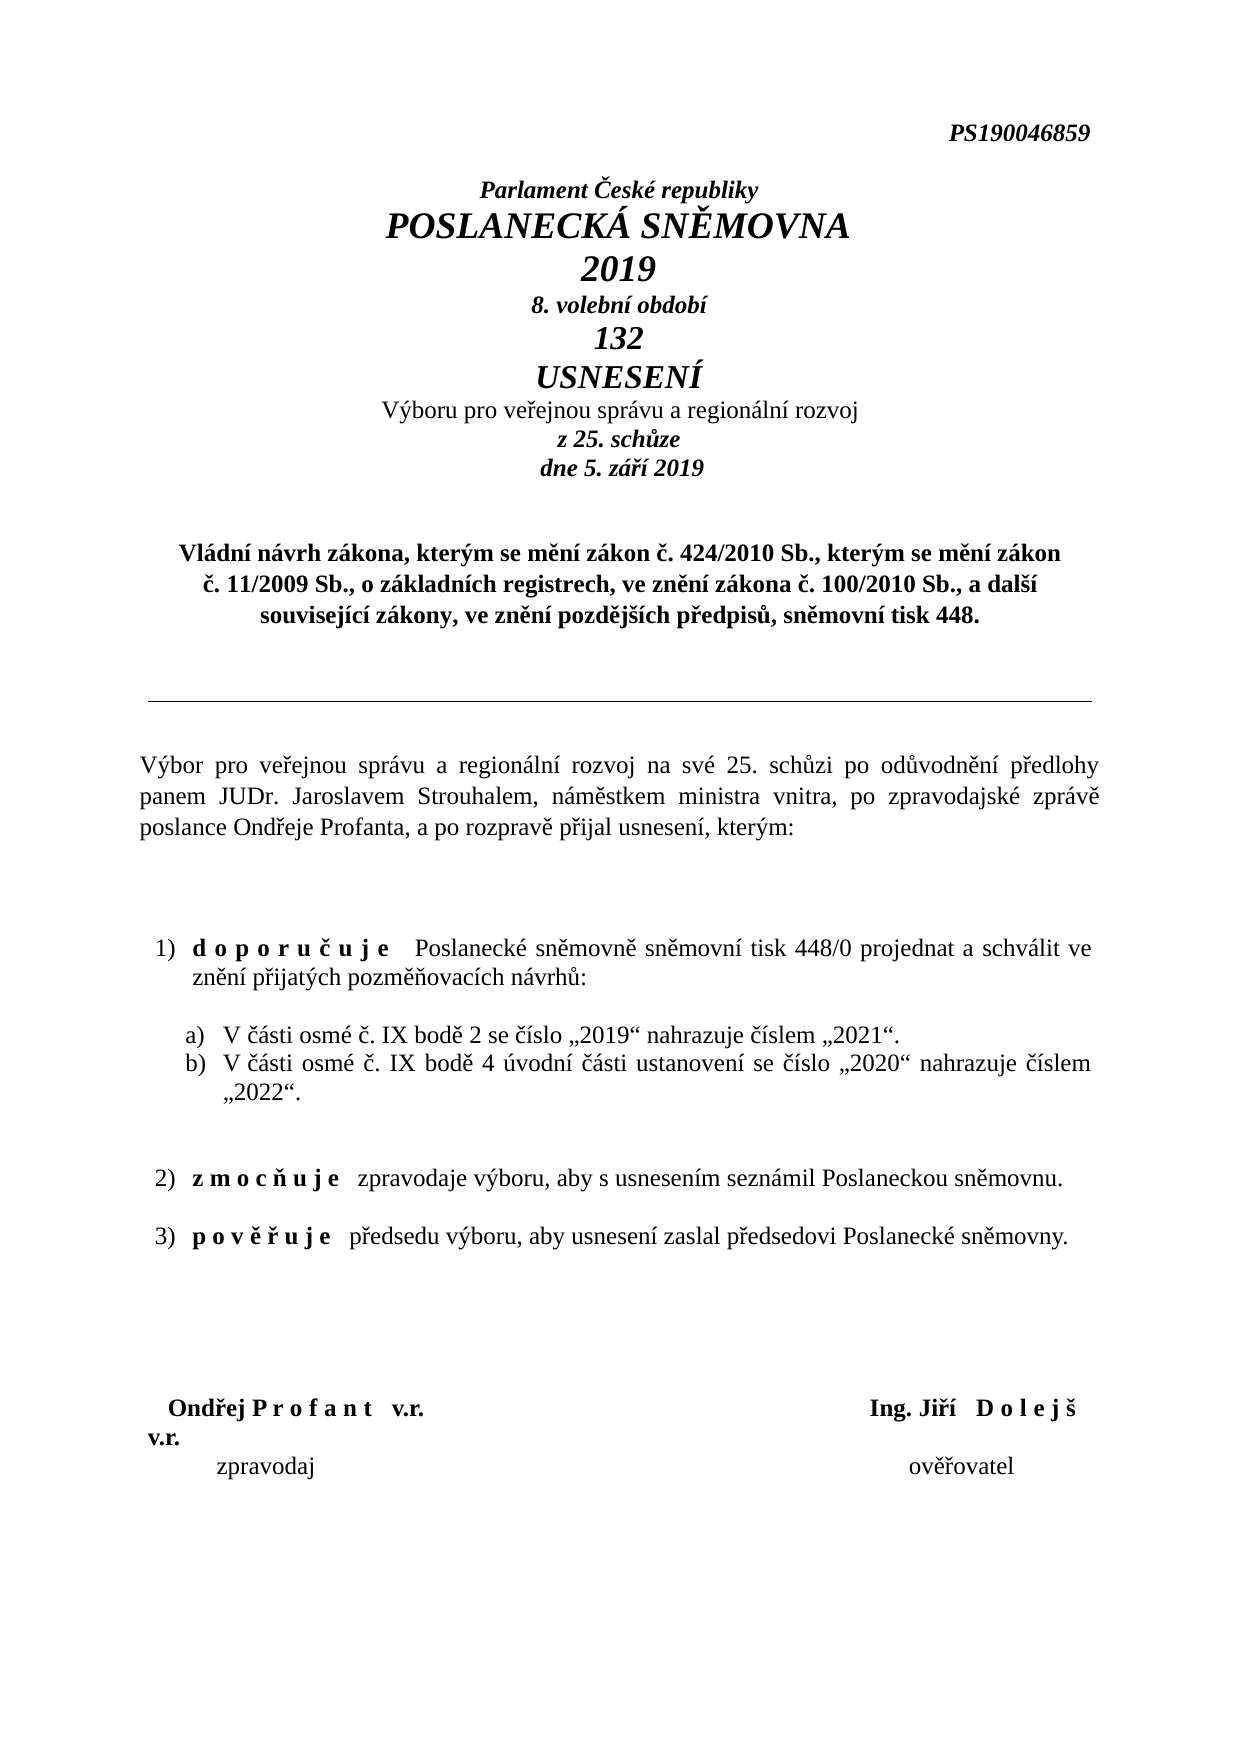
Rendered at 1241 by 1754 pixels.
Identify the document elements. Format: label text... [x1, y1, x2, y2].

text PS190046859 [148, 118, 1092, 147]
text 2019 [148, 247, 1092, 290]
text Vládní návrh zákona, kterým se mění zákon č. 424/2010 Sb., kterým se mění zákon č. 11/2009 Sb., o základních registrech, ve znění zákona č. 100/2010 Sb., a další související zákony, ve znění pozdějších předpisů, sněmovní tisk 448. [148, 538, 1092, 628]
text Parlament České republiky [148, 175, 1092, 204]
table_header Výbor pro veřejnou správu a regionální rozvoj na své 25. schůzi po odůvodnění předlohy panem JUDr. Jaroslavem Strouhalem, náměstkem ministra vnitra, po zpravodajské zprávě poslance Ondřeje Profanta, a po rozpravě přijal usnesení, kterým: [139, 750, 1100, 843]
list V části osmé č. IX bodě 2 se číslo „2019“ nahrazuje číslem „2021“. [185, 1020, 1092, 1048]
list V části osmé č. IX bodě 4 úvodní části ustanovení se číslo „2020“ nahrazuje číslem „2022“. [185, 1048, 1092, 1106]
list z m o c ň u j e zpravodaje výboru, aby s usnesením seznámil Poslaneckou sněmovnu. [154, 1163, 1092, 1192]
text dne 5. září 2019 [148, 453, 1092, 482]
text zpravodaj ověřovatel [148, 1451, 1092, 1480]
text USNESENÍ [148, 357, 1092, 395]
text POSLANECKÁ SNĚMOVNA [148, 204, 1092, 247]
text Ondřej P r o f a n t v.r. Ing. Jiří D o l e j š v.r. [148, 1393, 1092, 1451]
list d o p o r u č u j e Poslanecké sněmovně sněmovní tisk 448/0 projednat a schválit ve znění přijatých pozměňovacích návrhů: [154, 933, 1092, 991]
text z 25. schůze [148, 424, 1092, 453]
text 8. volební období [148, 290, 1092, 319]
text Výboru pro veřejnou správu a regionální rozvoj [148, 395, 1092, 424]
text 132 [148, 319, 1092, 357]
list p o v ě ř u j e předsedu výboru, aby usnesení zaslal předsedovi Poslanecké sněmovny. [154, 1221, 1092, 1250]
